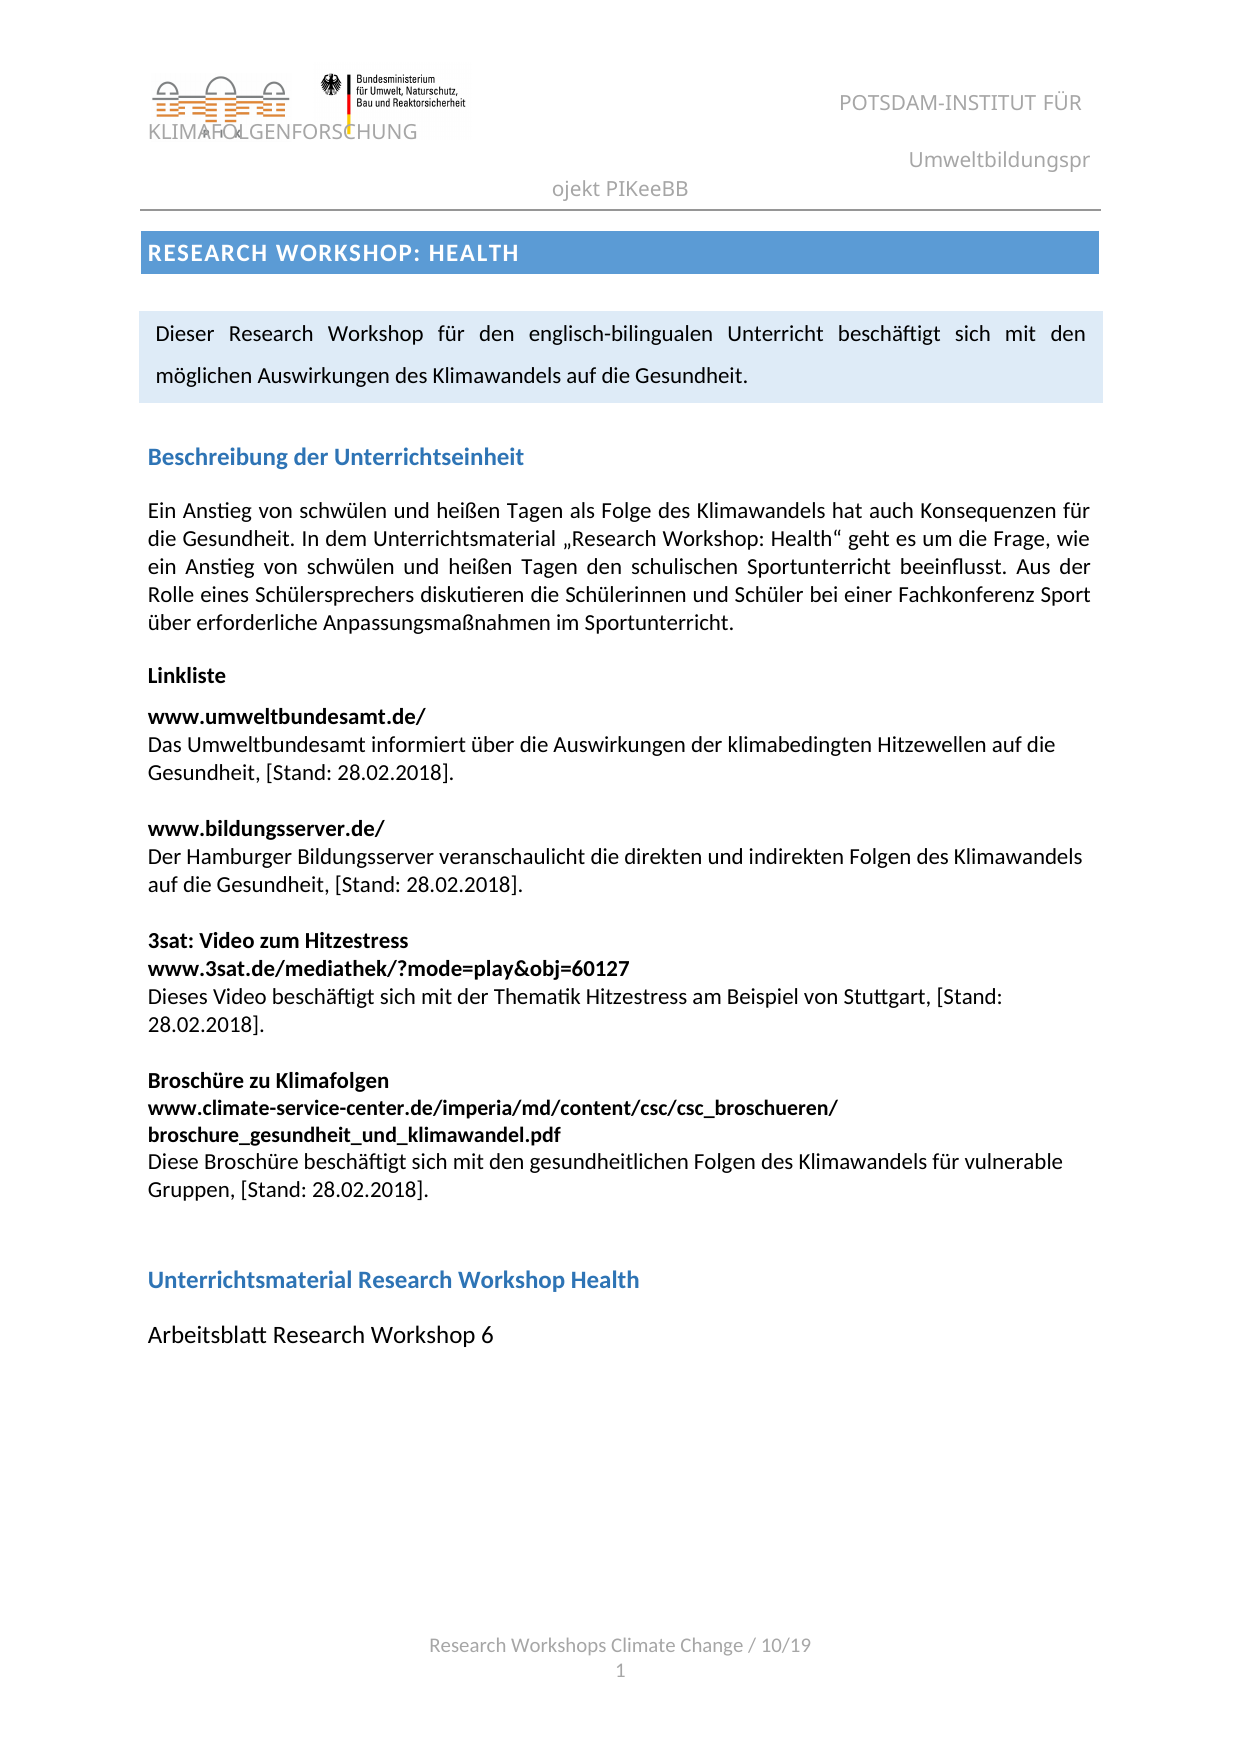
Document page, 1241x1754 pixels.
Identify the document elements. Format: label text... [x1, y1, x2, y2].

text Ein Anstieg von schwülen und heißen Tagen als Folge des Klimawandels hat auch Konsequenzen für die Gesundheit. In dem Unterrichtsmaterial „Research Workshop: Health“ geht es um die Frage, wie ein Anstieg von schwülen und heißen Tagen den schulischen Sportunterricht beeinflusst. Aus der Rolle eines Schülersprechers diskutieren die Schülerinnen und Schüler bei einer Fachkonferenz Sport über erforderliche Anpassungsmaßnahmen im Sportunterricht. [148, 496, 1092, 636]
text www.umweltbundesamt.de/ [148, 702, 1092, 730]
text Diese Broschüre beschäftigt sich mit den gesundheitlichen Folgen des Klimawandels für vulnerable Gruppen, [Stand: 28.02.2018]. [148, 1147, 1092, 1203]
text www.bildungsserver.de/ [148, 814, 1092, 842]
text www.3sat.de/mediathek/?mode=play&obj=60127 Dieses Video beschäftigt sich mit der Thematik Hitzestress am Beispiel von Stuttgart, [Stand: 28.02.2018]. [148, 954, 1092, 1038]
picture [313, 62, 473, 140]
text Das Umweltbundesamt informiert über die Auswirkungen der klimabedingten Hitzewellen auf die Gesundheit, [Stand: 28.02.2018]. [148, 730, 1092, 786]
text www.climate-service-center.de/imperia/md/content/csc/csc_broschueren/broschure_gesundheit_und_klimawandel.pdf [148, 1094, 1092, 1147]
text Broschüre zu Klimafolgen [148, 1066, 1092, 1094]
text Arbeitsblatt Research Workshop 6 [148, 1320, 1092, 1350]
text Beschreibung der Unterrichtseinheit [148, 441, 1092, 471]
subtitle Research workshop: Health [148, 237, 1092, 267]
text Unterrichtsmaterial Research Workshop Health [148, 1264, 1092, 1295]
text 3sat: Video zum Hitzestress [148, 926, 1092, 954]
text Der Hamburger Bildungsserver veranschaulicht die direkten und indirekten Folgen des Klimawandels auf die Gesundheit, [Stand: 28.02.2018]. [148, 842, 1092, 898]
text Linkliste [148, 661, 1092, 689]
